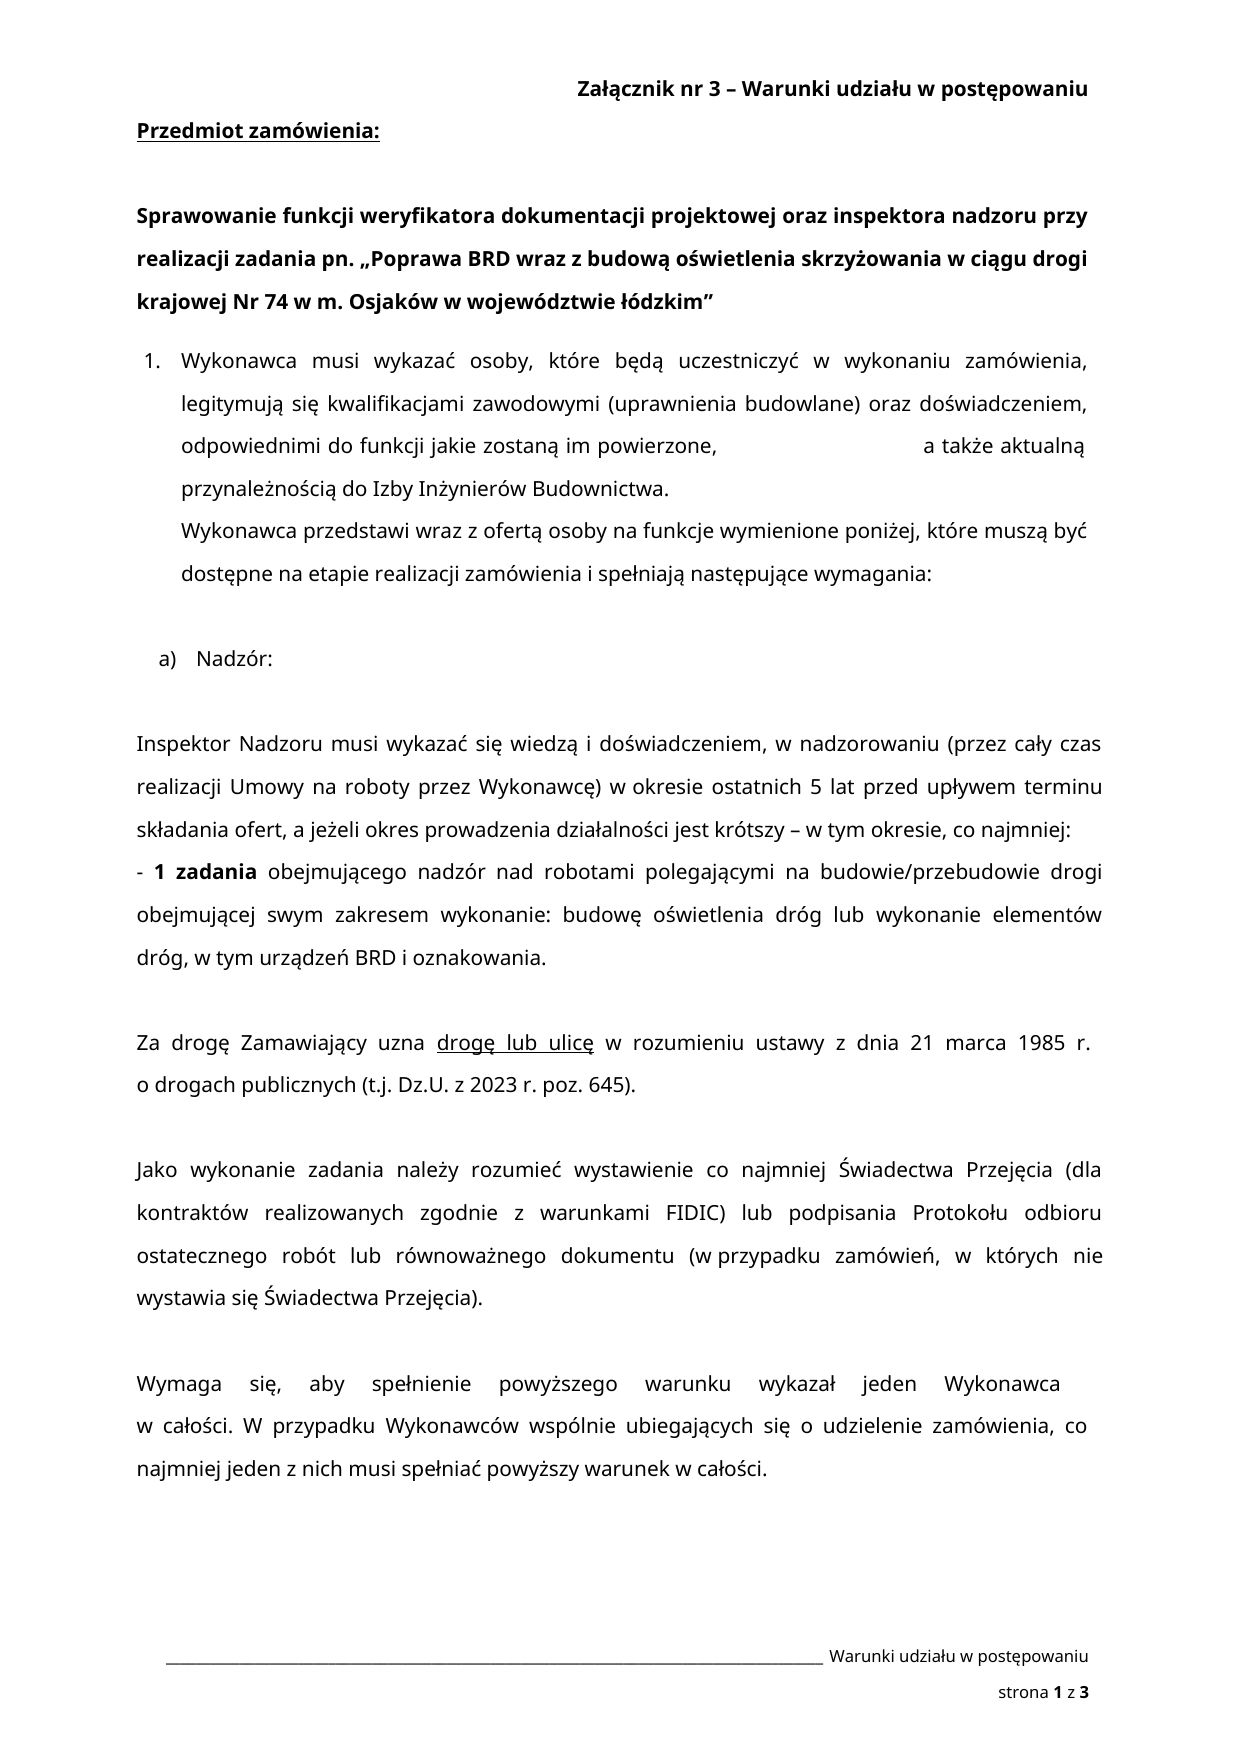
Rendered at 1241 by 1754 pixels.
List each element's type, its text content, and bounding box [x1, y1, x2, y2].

text Przedmiot zamówienia: [136, 116, 1089, 145]
text - 1 zadania obejmującego nadzór nad robotami polegającymi na budowie/przebudowie drogi obejmującej swym zakresem wykonanie: budowę oświetlenia dróg lub wykonanie elementów dróg, w tym urządzeń BRD i oznakowania. [136, 857, 1103, 971]
text Za drogę Zamawiający uzna drogę lub ulicę w rozumieniu ustawy z dnia 21 marca 1985 r. o drogach publicznych (t.j. Dz.U. z 2023 r. poz. 645). [136, 1028, 1103, 1099]
text Sprawowanie funkcji weryfikatora dokumentacji projektowej oraz inspektora nadzoru przy realizacji zadania pn. „Poprawa BRD wraz z budową oświetlenia skrzyżowania w ciągu drogi krajowej Nr 74 w m. Osjaków w województwie łódzkim” [136, 202, 1089, 315]
text Inspektor Nadzoru musi wykazać się wiedzą i doświadczeniem, w nadzorowaniu (przez cały czas realizacji Umowy na roboty przez Wykonawcę) w okresie ostatnich 5 lat przed upływem terminu składania ofert, a jeżeli okres prowadzenia działalności jest krótszy – w tym okresie, co najmniej: [136, 729, 1103, 843]
text Wykonawca przedstawi wraz z ofertą osoby na funkcje wymienione poniżej, które muszą być dostępne na etapie realizacji zamówienia i spełniają następujące wymagania: [181, 517, 1089, 588]
text Jako wykonanie zadania należy rozumieć wystawienie co najmniej Świadectwa Przejęcia (dla kontraktów realizowanych zgodnie z warunkami FIDIC) lub podpisania Protokołu odbioru ostatecznego robót lub równoważnego dokumentu (w przypadku zamówień, w których nie wystawia się Świadectwa Przejęcia). [136, 1156, 1103, 1312]
text Załącznik nr 3 – Warunki udziału w postępowaniu [136, 74, 1089, 102]
list Wykonawca musi wykazać osoby, które będą uczestniczyć w wykonaniu zamówienia, legitymują się kwalifikacjami zawodowymi (uprawnienia budowlane) oraz doświadczeniem, odpowiednimi do funkcji jakie zostaną im powierzone, a także aktualną przynależnością do Izby Inżynierów Budownictwa. [143, 346, 1089, 502]
list Nadzór: [158, 644, 1103, 673]
text Wymaga się, aby spełnienie powyższego warunku wykazał jeden Wykonawca w całości. W przypadku Wykonawców wspólnie ubiegających się o udzielenie zamówienia, co najmniej jeden z nich musi spełniać powyższy warunek w całości. [136, 1369, 1089, 1482]
